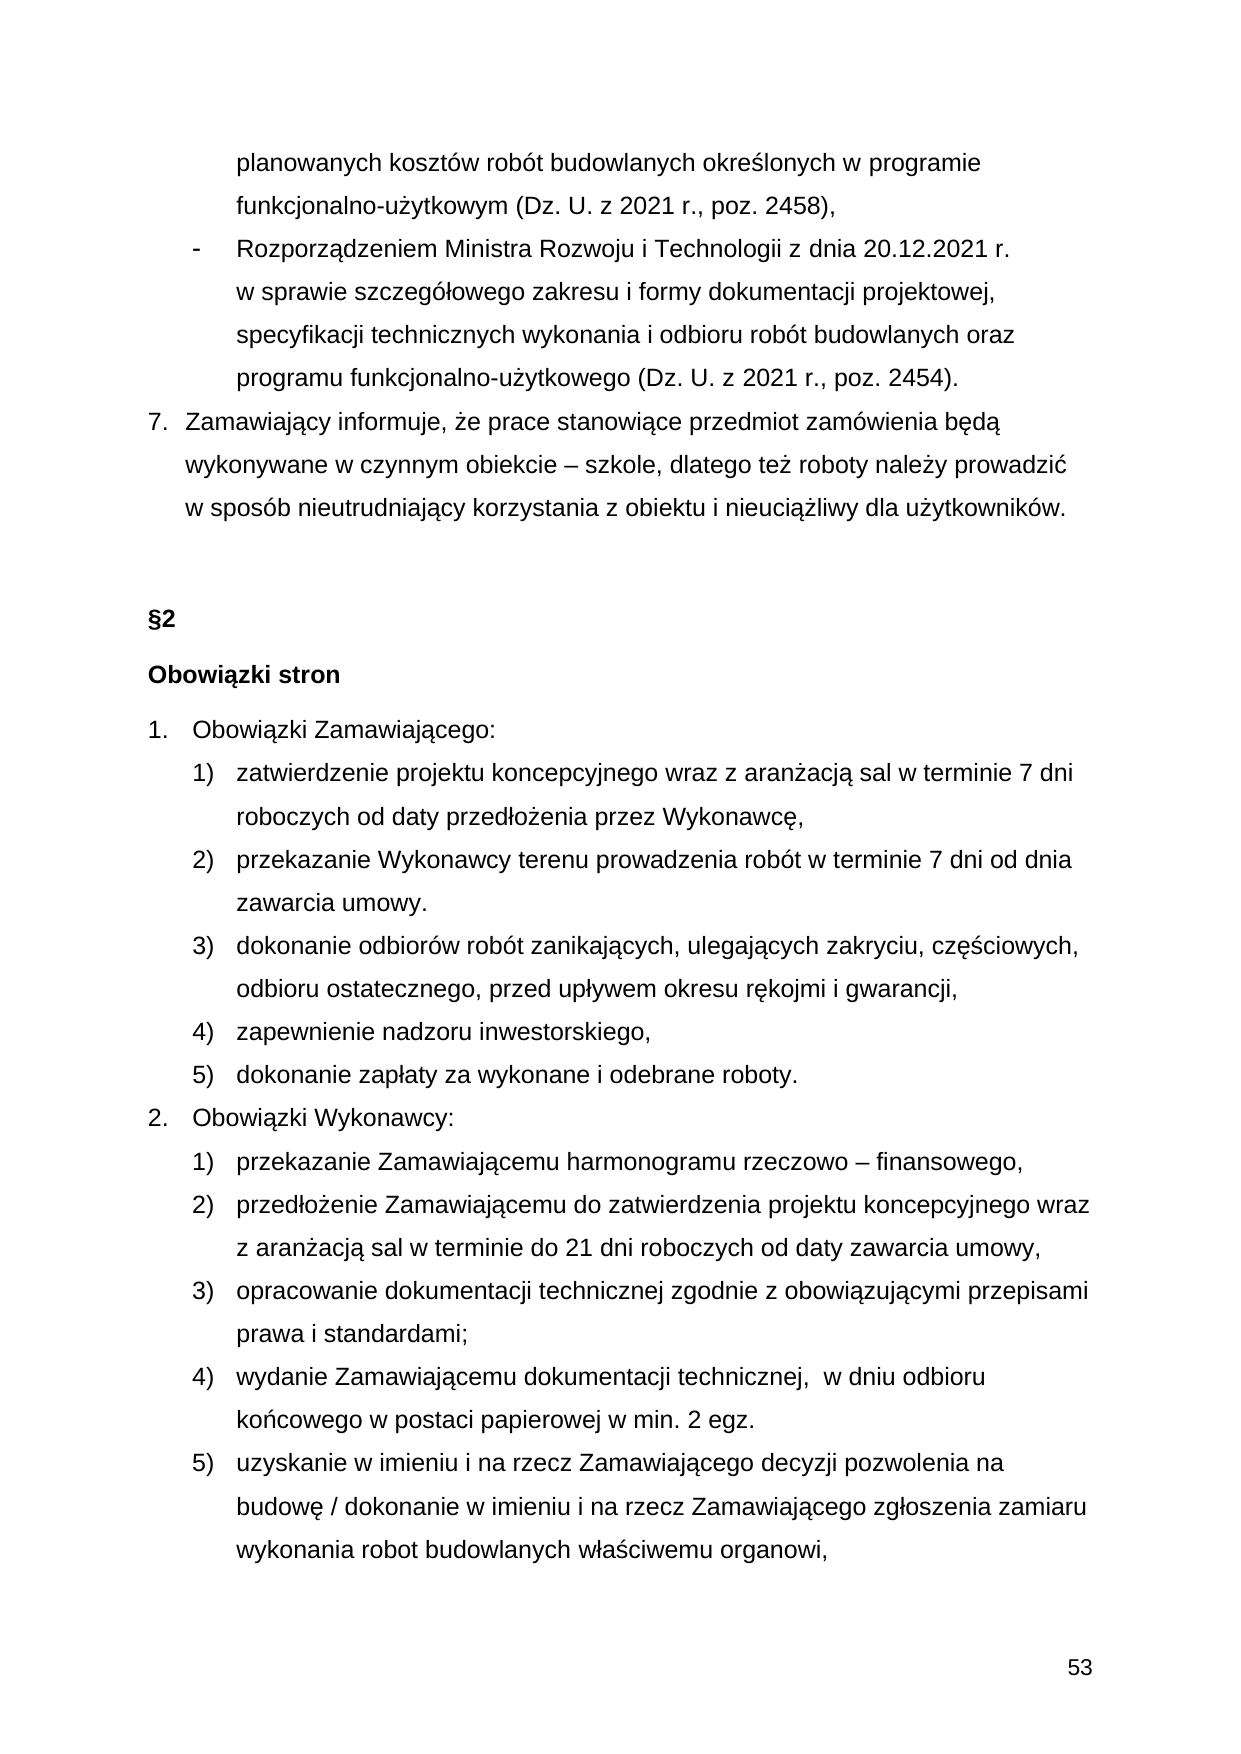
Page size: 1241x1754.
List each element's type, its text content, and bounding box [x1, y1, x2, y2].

list opracowanie dokumentacji technicznej zgodnie z obowiązującymi przepisami prawa i standardami; [192, 1276, 1093, 1348]
list przekazanie Zamawiającemu harmonogramu rzeczowo – finansowego, [192, 1146, 1093, 1175]
list przekazanie Wykonawcy terenu prowadzenia robót w terminie 7 dni od dnia zawarcia umowy. [192, 844, 1093, 916]
list wydanie Zamawiającemu dokumentacji technicznej, w dniu odbioru końcowego w postaci papierowej w min. 2 egz. [192, 1362, 1093, 1434]
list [192, 148, 1093, 219]
list zatwierdzenie projektu koncepcyjnego wraz z aranżacją sal w terminie 7 dni roboczych od daty przedłożenia przez Wykonawcę, [192, 758, 1093, 830]
list dokonanie odbiorów robót zanikających, ulegających zakryciu, częściowych, odbioru ostatecznego, przed upływem okresu rękojmi i gwarancji, [192, 931, 1093, 1003]
list uzyskanie w imieniu i na rzecz Zamawiającego decyzji pozwolenia na budowę / dokonanie w imieniu i na rzecz Zamawiającego zgłoszenia zamiaru wykonania robot budowlanych właściwemu organowi, [192, 1448, 1093, 1563]
text Obowiązki stron [148, 659, 1093, 688]
list Obowiązki Zamawiającego: [148, 715, 1093, 744]
list przedłożenie Zamawiającemu do zatwierdzenia projektu koncepcyjnego wraz z aranżacją sal w terminie do 21 dni roboczych od daty zawarcia umowy, [192, 1189, 1093, 1261]
list dokonanie zapłaty za wykonane i odebrane roboty. [192, 1060, 1093, 1089]
text §2 [148, 604, 1093, 633]
list Rozporządzeniem Ministra Rozwoju i Technologii z dnia 20.12.2021 r. w sprawie szczegółowego zakresu i formy dokumentacji projektowej, specyfikacji technicznych wykonania i odbioru robót budowlanych oraz programu funkcjonalno-użytkowego (Dz. U. z 2021 r., poz. 2454). [192, 234, 1093, 392]
list Zamawiający informuje, że prace stanowiące przedmiot zamówienia będą wykonywane w czynnym obiekcie – szkole, dlatego też roboty należy prowadzić w sposób nieutrudniający korzystania z obiektu i nieuciążliwy dla użytkowników. [148, 406, 1093, 521]
list zapewnienie nadzoru inwestorskiego, [192, 1017, 1093, 1046]
list Obowiązki Wykonawcy: [148, 1103, 1093, 1132]
